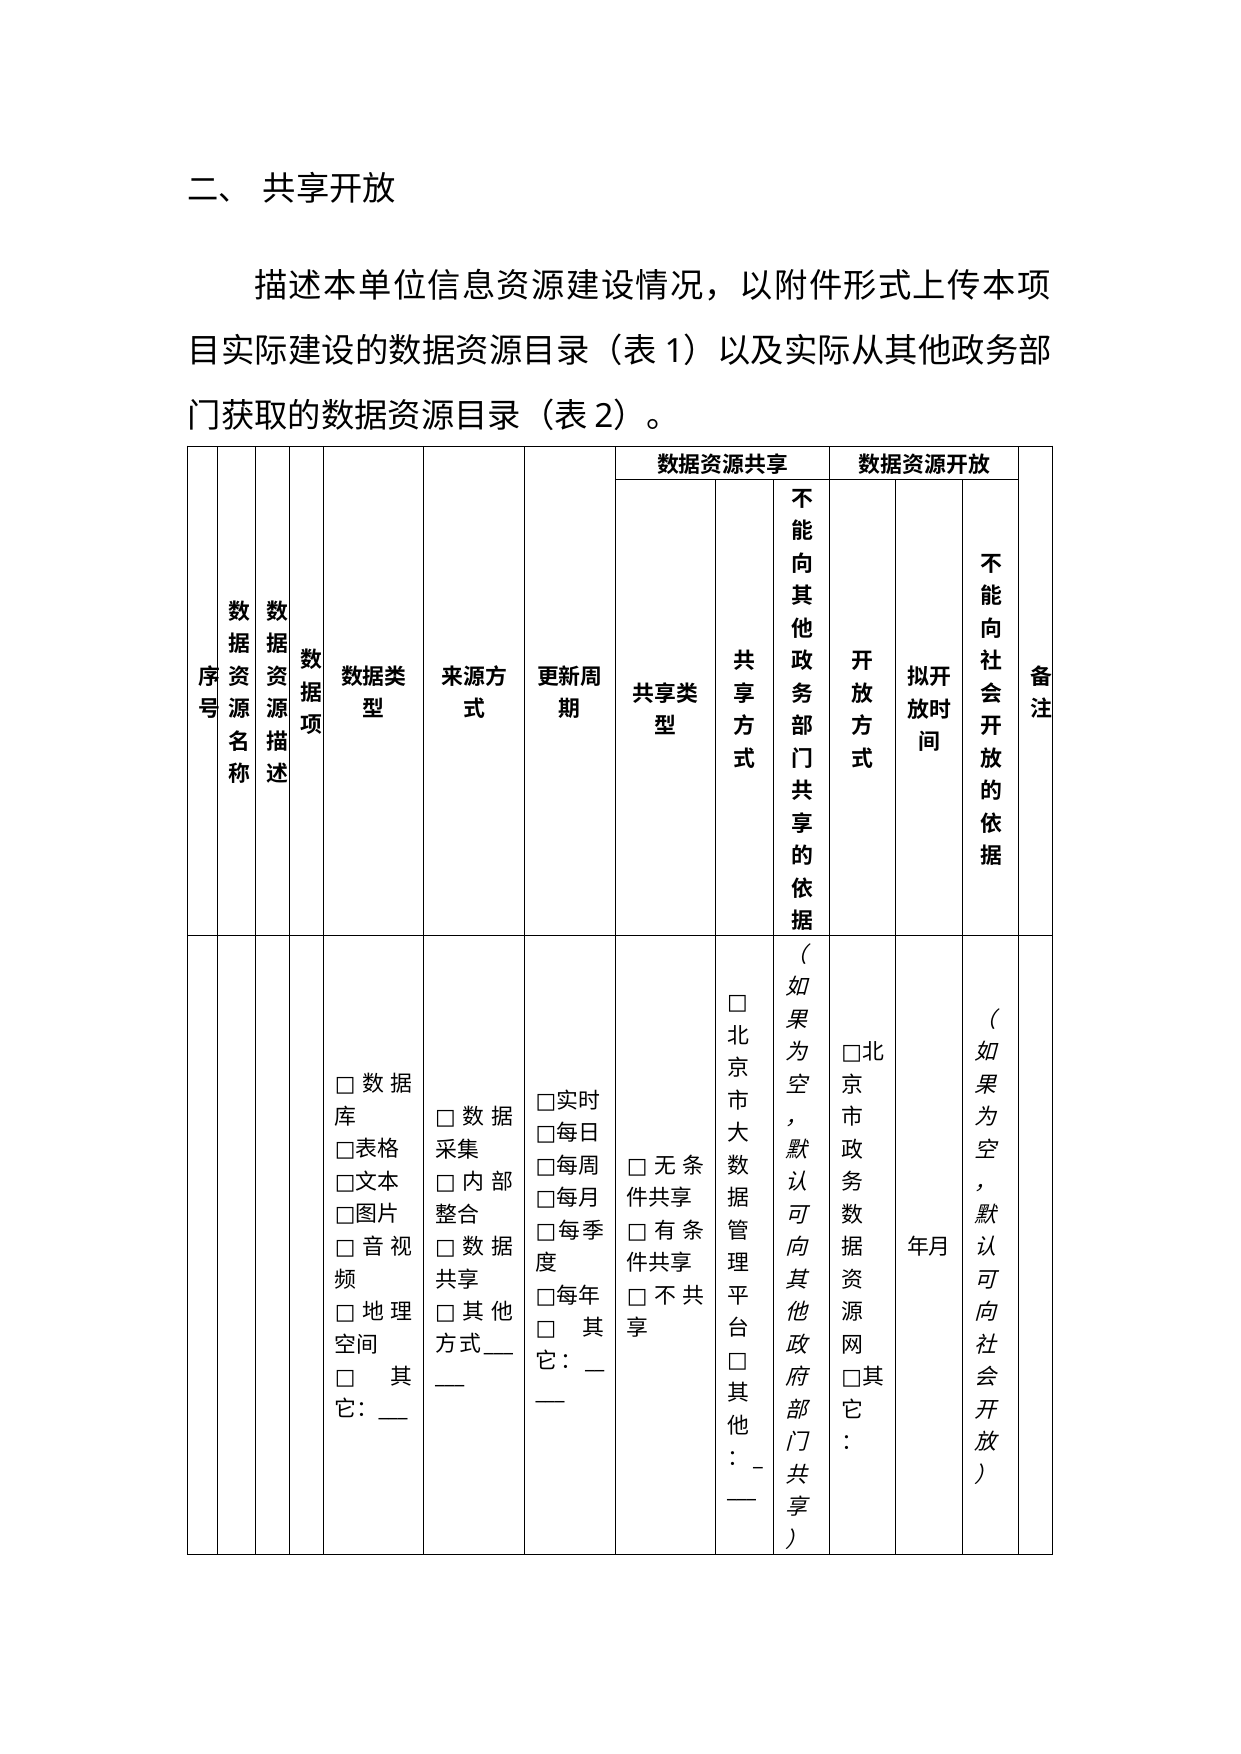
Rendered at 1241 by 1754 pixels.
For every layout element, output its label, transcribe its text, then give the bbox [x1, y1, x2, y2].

table_header 来源方式 [424, 447, 524, 935]
table_header 数据项 [290, 447, 323, 935]
table_cell 年月 [896, 936, 962, 1554]
table_cell 开放方式 [830, 480, 895, 935]
table_cell [290, 936, 323, 1554]
table_header 数据资源描述 [256, 447, 289, 935]
table_cell □无条件共享 □有条件共享 □不共享 [616, 936, 715, 1554]
table_cell 共享类型 [616, 480, 715, 935]
table_cell □数据采集 □内部整合 □数据共享 □其他方式______ [424, 936, 524, 1554]
table_header 数据资源开放 [830, 447, 1018, 479]
table_header 数据资源名称 [218, 447, 255, 935]
table_cell 共享方式 [716, 480, 773, 935]
table_cell 不能向社会开放的依据 [963, 480, 1018, 935]
table_header 备注 [1019, 447, 1052, 935]
table_cell [256, 936, 289, 1554]
table_header 数据类型 [324, 447, 423, 935]
table_cell [218, 936, 255, 1554]
table_cell 拟开放时间 [896, 480, 962, 935]
subtitle 共享开放 [187, 162, 1053, 210]
text 描述本单位信息资源建设情况，以附件形式上传本项目实际建设的数据资源目录（表1）以及实际从其他政务部门获取的数据资源目录（表2）。 [187, 251, 1053, 446]
table_header 更新周期 [525, 447, 615, 935]
table_header 序号 [188, 447, 217, 935]
table_cell □数据库 □表格 □文本 □图片 □音视频 □地理空间 □其它：___ [324, 936, 423, 1554]
table_cell □北京市政务数据资源网 □其它： [830, 936, 895, 1554]
table_cell 不能向其他政务部门共享的依据 [774, 480, 829, 935]
table_cell （如果为空，默认可向其他政府部门共享） [774, 936, 829, 1554]
table_cell [188, 936, 217, 1554]
table_header 数据资源共享 [616, 447, 829, 479]
table_cell （如果为空，默认可向社会开放） [963, 936, 1018, 1554]
table_cell [1019, 936, 1052, 1554]
table_cell □实时 □每日 □每周 □每月 □每季度 □每年 □其它：_____ [525, 936, 615, 1554]
table_cell □北京市大数据管理平台 □其他：____ [716, 936, 773, 1554]
